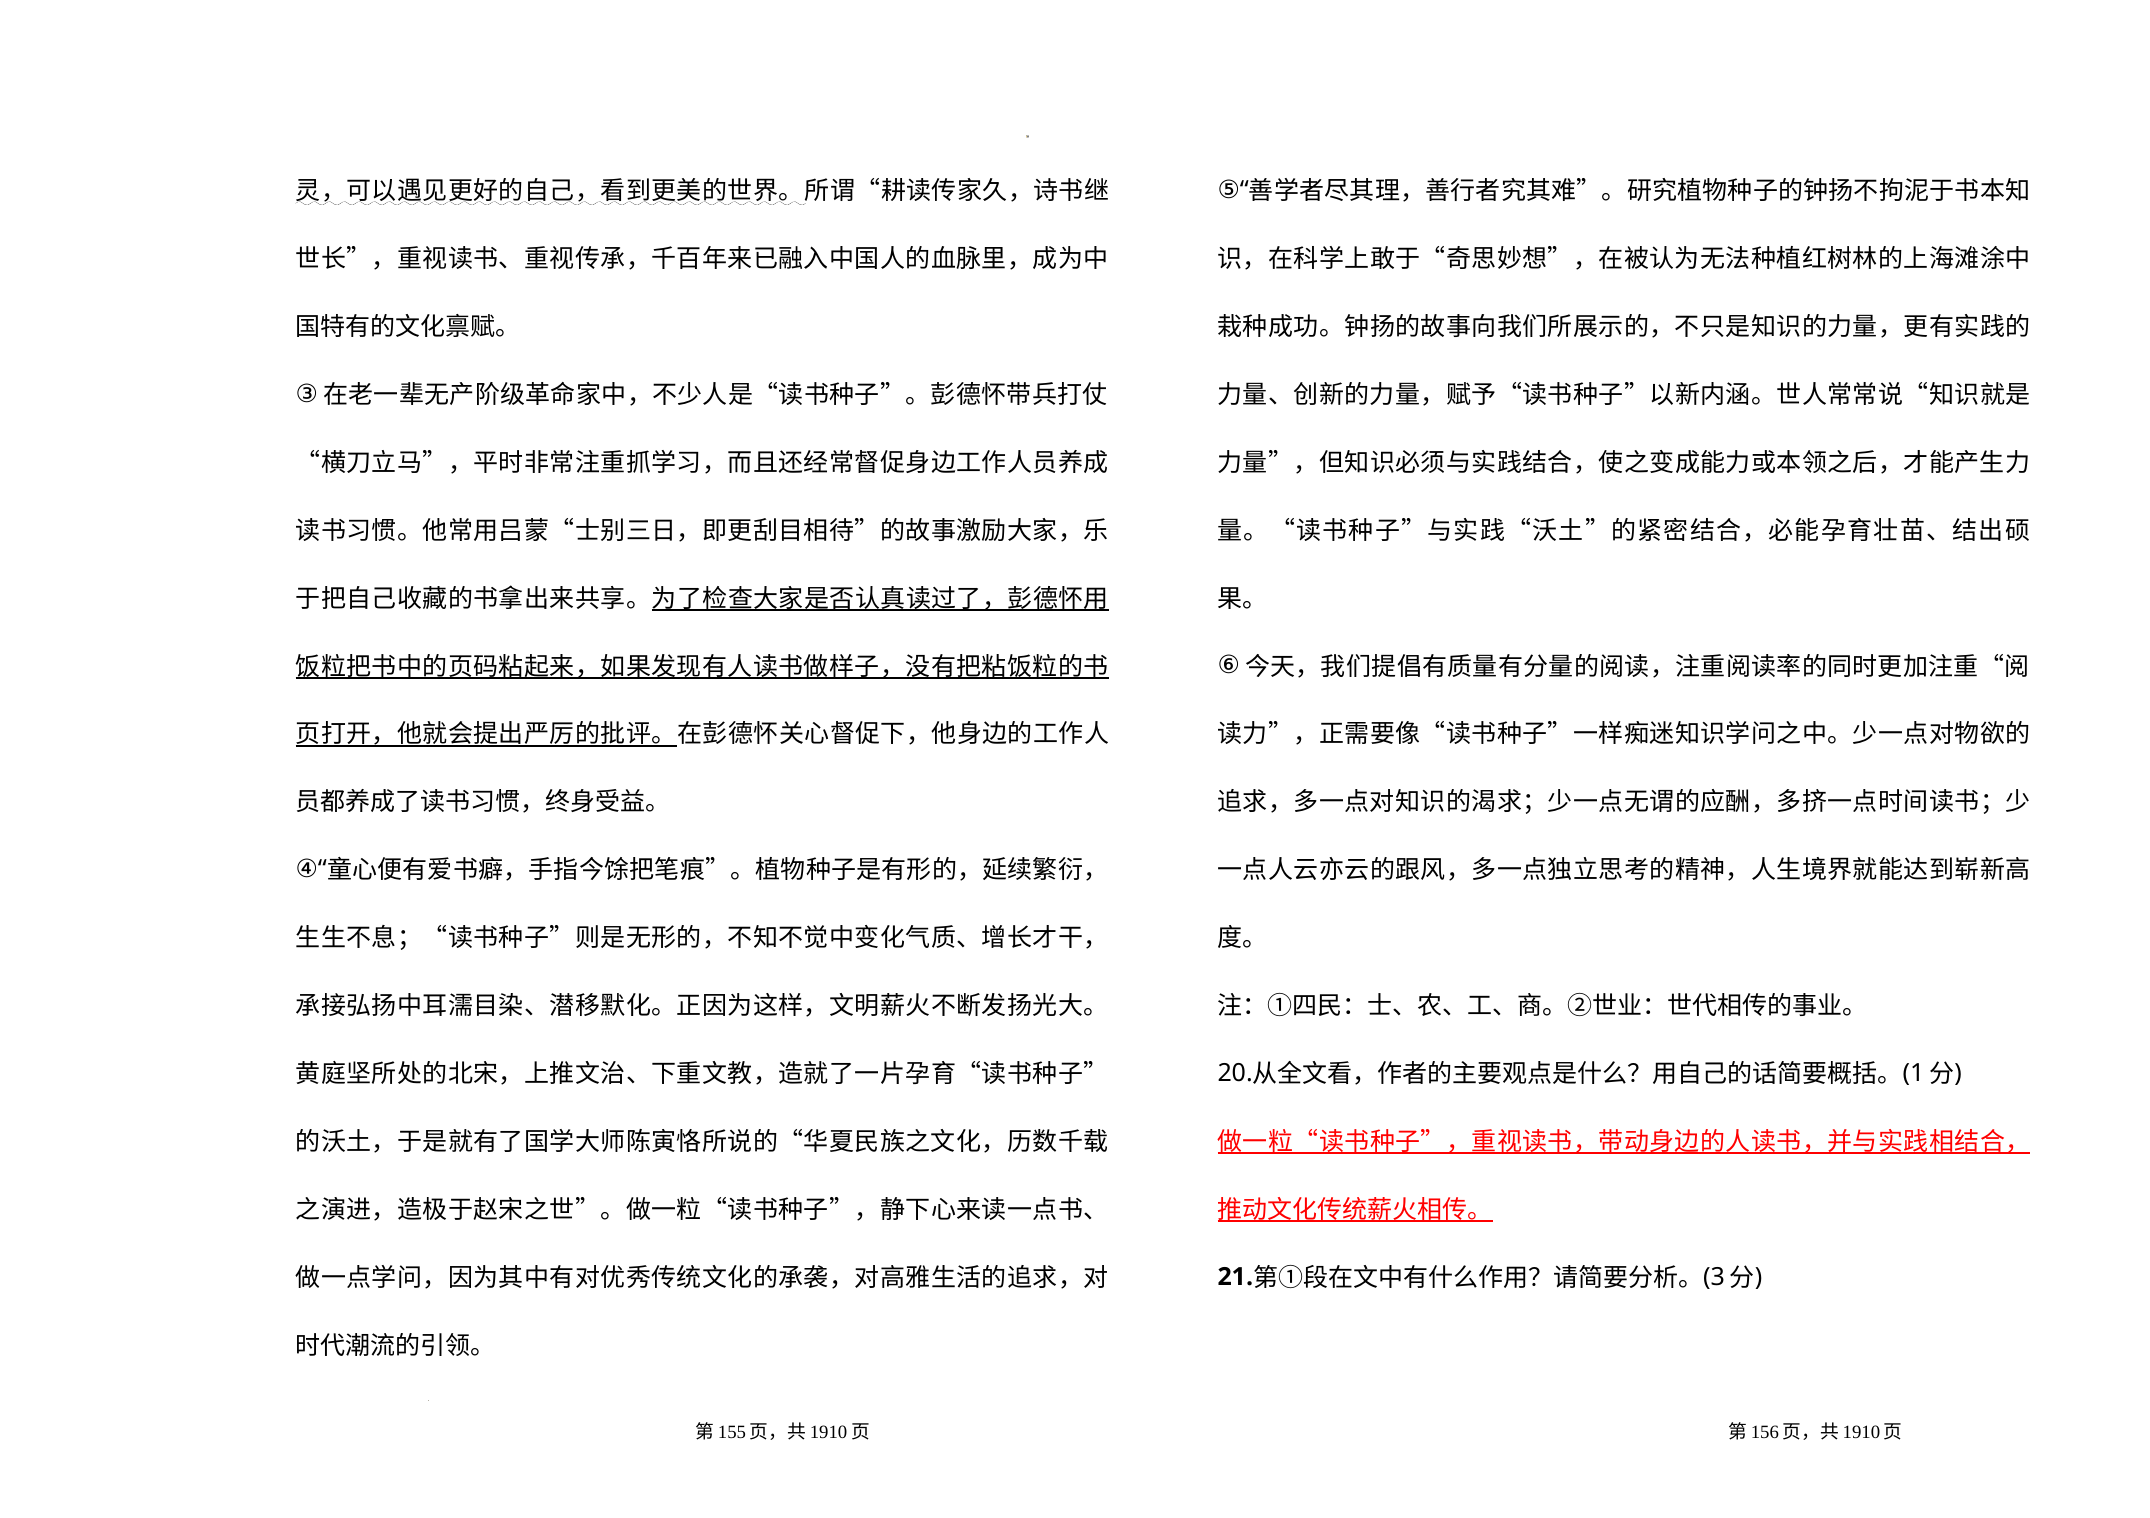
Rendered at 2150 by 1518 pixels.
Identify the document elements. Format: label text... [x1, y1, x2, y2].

text 21.第①段在文中有什么作用？请简要分析。(3分) [1217, 1241, 2031, 1309]
text 做一粒“读书种子”，重视读书，带动身边的人读书，并与实践相结合，推动文化传统薪火相传。 [1217, 1106, 2031, 1241]
text ③在老一辈无产阶级革命家中，不少人是“读书种子”。彭德怀带兵打仗“横刀立马”，平时非常注重抓学习，而且还经常督促身边工作人员养成读书习惯。他常用吕蒙“士别三日，即更刮目相待”的故事激励大家，乐于把自己收藏的书拿出来共享。为了检查大家是否认真读过了，彭德怀用饭粒把书中的页码粘起来，如果发现有人读书做样子，没有把粘饭粒的书页打开，他就会提出严厉的批评。在彭德怀关心督促下，他身边的工作人员都养成了读书习惯，终身受益。 [295, 678, 1109, 834]
text ④“童心便有爱书癖，手指今馀把笔痕”。植物种子是有形的，延续繁衍，生生不息；“读书种子”则是无形的，不知不觉中变化气质、增长才干，承接弘扬中耳濡目染、潜移默化。正因为这样，文明薪火不断发扬光大。黄庭坚所处的北宋，上推文治、下重文教，造就了一片孕育“读书种子”的沃土，于是就有了国学大师陈寅恪所说的“华夏民族之文化，历数千载之演进，造极于赵宋之世”。做一粒“读书种子”，静下心来读一点书、做一点学问，因为其中有对优秀传统文化的承袭，对高雅生活的追求，对时代潮流的引领。 [295, 834, 1109, 1377]
text 20.从全文看，作者的主要观点是什么？用自己的话简要概括。(1分) [1217, 1038, 2031, 1106]
text ⑥今天，我们提倡有质量有分量的阅读，注重阅读率的同时更加注重“阅读力”，正需要像“读书种子”一样痴迷知识学问之中。少一点对物欲的追求，多一点对知识的渴求；少一点无谓的应酬，多挤一点时间读书；少一点人云亦云的跟风，多一点独立思考的精神，人生境界就能达到崭新高度。 [1217, 630, 2031, 970]
text ⑤“善学者尽其理，善行者究其难”。研究植物种子的钟扬不拘泥于书本知识，在科学上敢于“奇思妙想”，在被认为无法种植红树林的上海滩涂中栽种成功。钟扬的故事向我们所展示的，不只是知识的力量，更有实践的力量、创新的力量，赋予“读书种子”以新内涵。世人常常说“知识就是力量”，但知识必须与实践结合，使之变成能力或本领之后，才能产生力量。“读书种子”与实践“沃土”的紧密结合，必能孕育壮苗、结出硕果。 [1217, 155, 2031, 630]
text 注：①四民：士、农、工、商。②世业：世代相传的事业。 [1217, 970, 2031, 1038]
text ③在老一辈无产阶级革命家中，不少人是“读书种子”。彭德怀带兵打仗“横刀立马”，平时非常注重抓学习，而且还经常督促身边工作人员养成读书习惯。他常用吕蒙“士别三日，即更刮目相待”的故事激励大家，乐于把自己收藏的书拿出来共享。为了检查大家是否认真读过了，彭德怀用饭粒把书中的页码粘起来，如果发现有人读书做样子，没有把粘饭粒的书页打开，他就会提出严厉的批评。在彭德怀关心督促下，他身边的工作人员都养成了读书习惯，终身受益。 [295, 358, 1109, 677]
